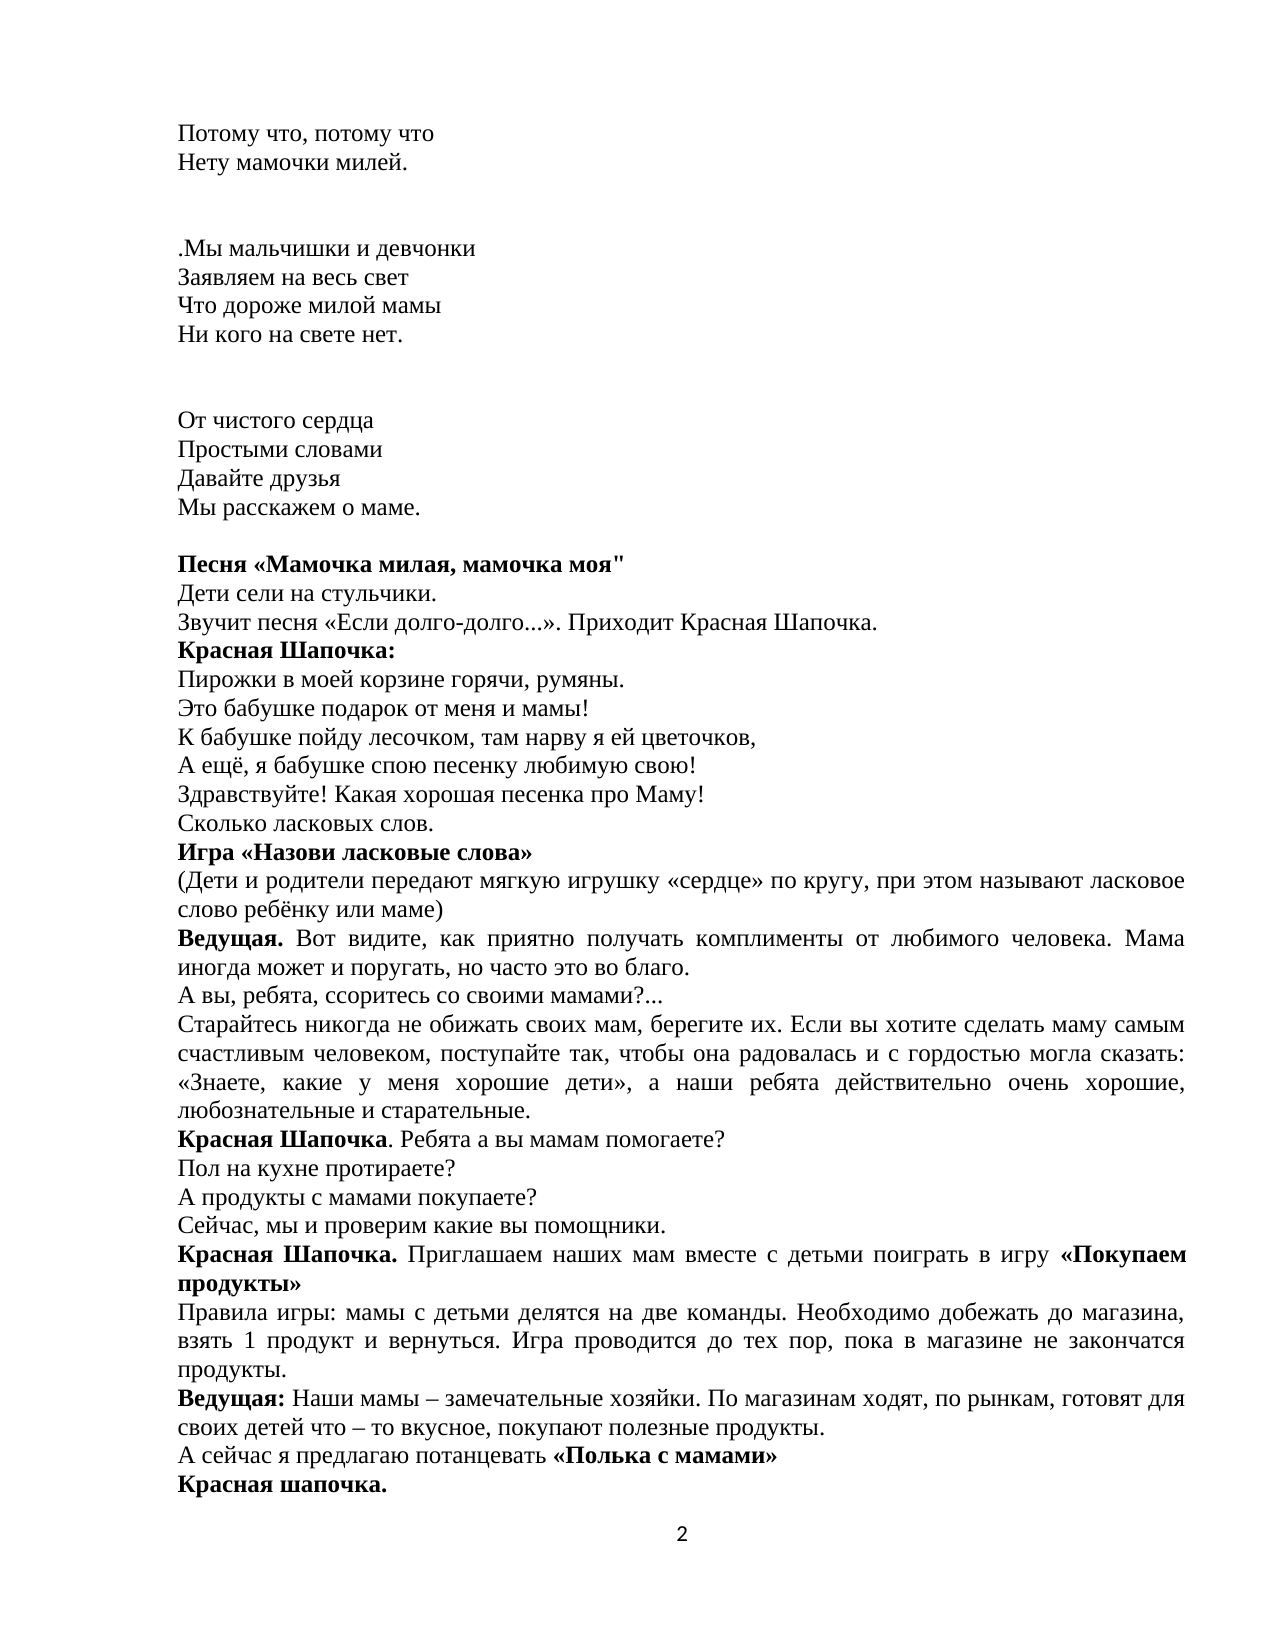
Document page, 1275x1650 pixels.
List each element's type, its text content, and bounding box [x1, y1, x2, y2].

text Нету мамочки милей. [177, 147, 1186, 176]
text Игра «Назови ласковые слова» [177, 837, 1186, 866]
text Здравствуйте! Какая хорошая песенка про Маму! [177, 779, 1186, 808]
text Мы расскажем о маме. [177, 492, 1186, 521]
text Красная Шапочка. Ребята а вы мамам помогаете? [177, 1124, 1186, 1153]
text Простыми словами [177, 434, 1186, 463]
text Пирожки в моей корзине горячи, румяны. [177, 664, 1186, 693]
text Красная Шапочка: [177, 636, 1186, 664]
text (Дети и родители передают мягкую игрушку «сердце» по кругу, при этом называют ласковое слово ребёнку или маме) [177, 866, 1186, 923]
text А сейчас я предлагаю потанцевать «Полька с мамами» [177, 1441, 1186, 1469]
text Старайтесь никогда не обижать своих мам, берегите их. Если вы хотите сделать маму самым счастливым человеком, поступайте так, чтобы она радовалась и с гордостью могла сказать: «Знаете, какие у меня хорошие дети», а наши ребята действительно очень хорошие, любознательные и старательные. [177, 1009, 1186, 1124]
text Ведущая: Наши мамы – замечательные хозяйки. По магазинам ходят, по рынкам, готовят для своих детей что – то вкусное, покупают полезные продукты. [177, 1383, 1186, 1441]
text Ведущая. Вот видите, как приятно получать комплименты от любимого человека. Мама иногда может и поругать, но часто это во благо. [177, 923, 1186, 981]
text Звучит песня «Если долго-долго...». Приходит Красная Шапочка. [177, 607, 1186, 636]
text Давайте друзья [177, 463, 1186, 492]
text От чистого сердца [177, 406, 1186, 434]
text А продукты с мамами покупаете? [177, 1182, 1186, 1211]
text Сколько ласковых слов. [177, 808, 1186, 837]
text Это бабушке подарок от меня и мамы! [177, 693, 1186, 722]
text Потому что, потому что [177, 118, 1186, 147]
text Заявляем на весь свет [177, 262, 1186, 291]
text Песня «Мамочка милая, мамочка моя" [177, 549, 1186, 578]
text К бабушке пойду лесочком, там нарву я ей цветочков, [177, 722, 1186, 751]
text Правила игры: мамы с детьми делятся на две команды. Необходимо добежать до магазина, взять 1 продукт и вернуться. Игра проводится до тех пор, пока в магазине не закончатся продукты. [177, 1297, 1186, 1383]
text Пол на кухне протираете? [177, 1153, 1186, 1182]
text Сейчас, мы и проверим какие вы помощники. [177, 1211, 1186, 1239]
text Красная шапочка. [177, 1469, 1186, 1498]
text А вы, ребята, ссоритесь со своими мамами?... [177, 981, 1186, 1009]
text Дети сели на стульчики. [177, 578, 1186, 607]
text .Мы мальчишки и девчонки [177, 233, 1186, 262]
text Ни кого на свете нет. [177, 319, 1186, 348]
text Что дороже милой мамы [177, 291, 1186, 319]
text Красная Шапочка. Приглашаем наших мам вместе с детьми поиграть в игру «Покупаем продукты» [177, 1239, 1186, 1297]
text А ещё, я бабушке спою песенку любимую свою! [177, 751, 1186, 779]
